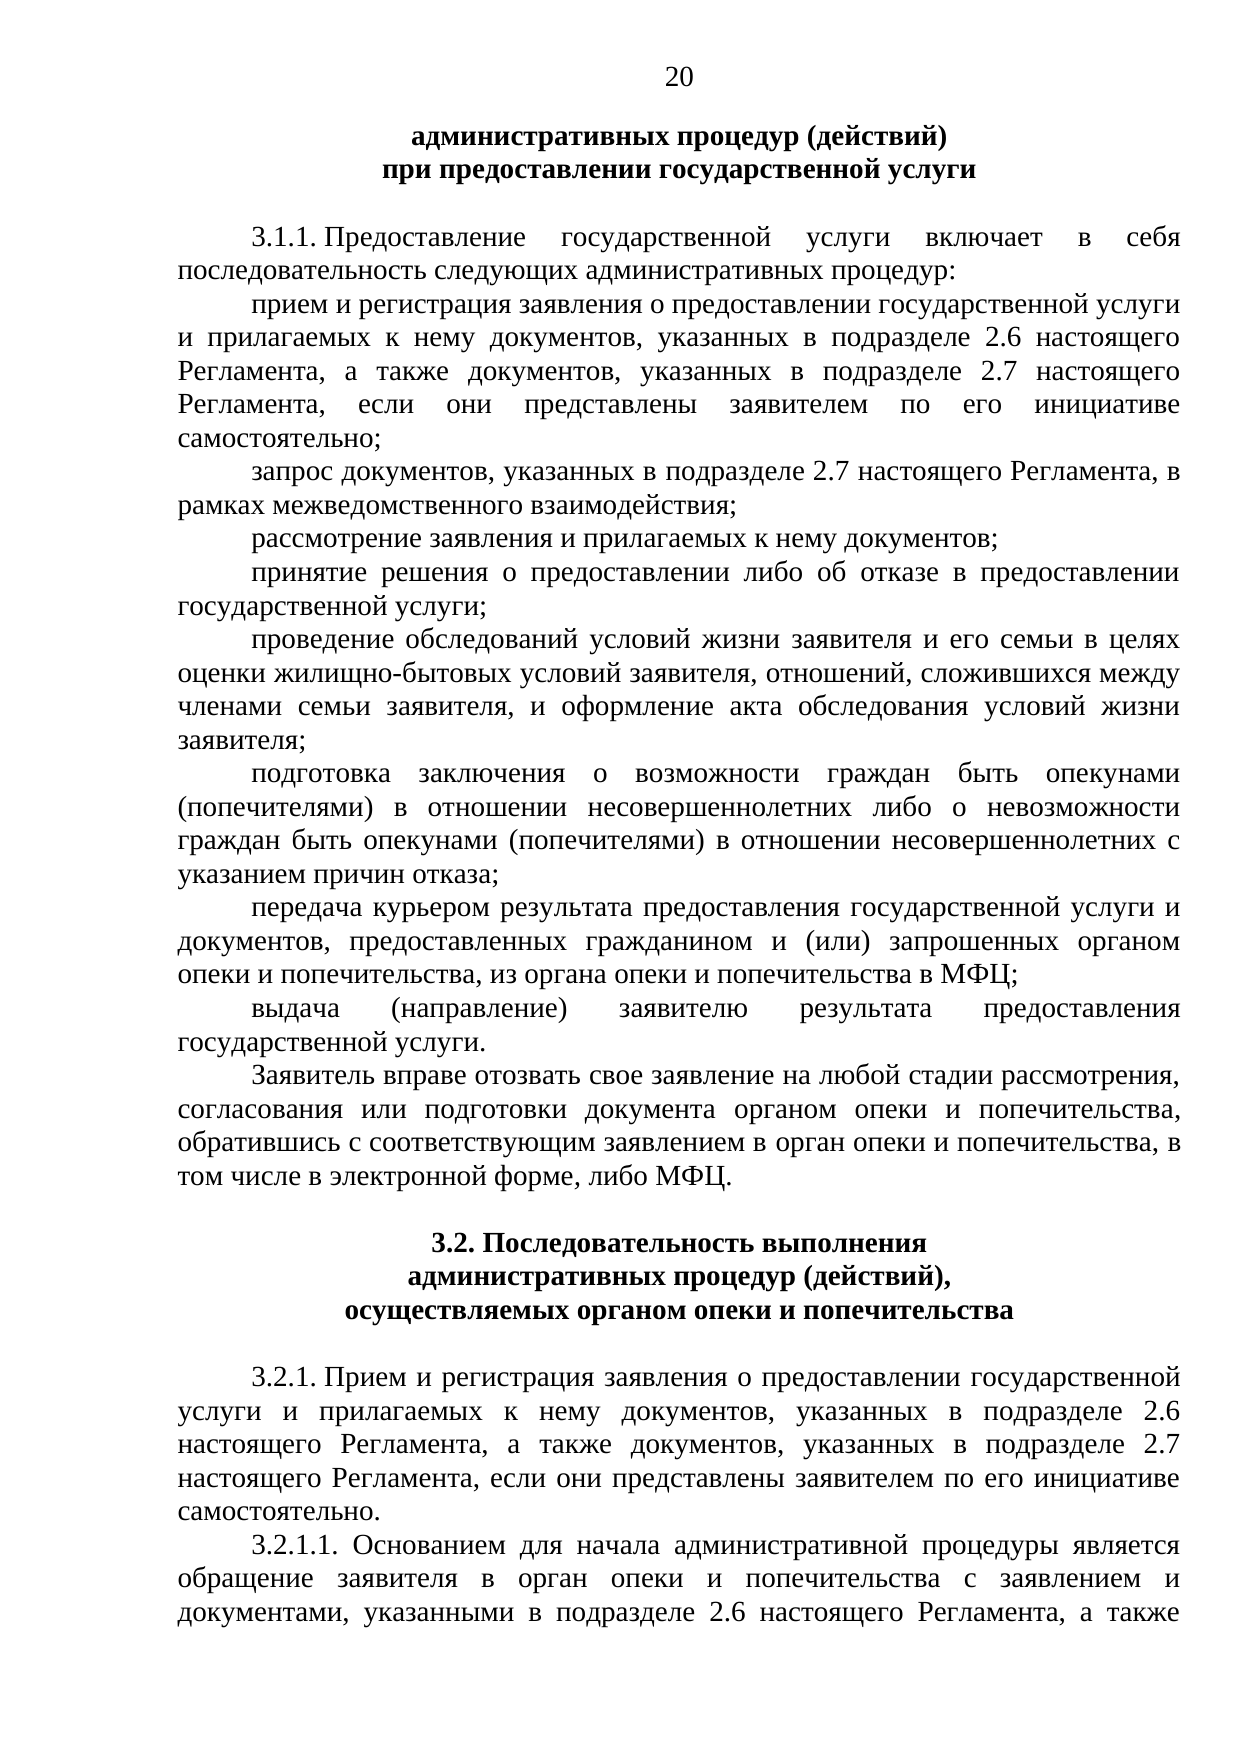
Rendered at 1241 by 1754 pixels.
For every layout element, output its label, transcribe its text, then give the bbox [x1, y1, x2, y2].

text при предоставлении государственной услуги [177, 152, 1181, 185]
text административных процедур (действий) [177, 118, 1181, 152]
text запрос документов, указанных в подразделе 2.7 настоящего Регламента, в рамках межведомственного взаимодействия; [177, 453, 1181, 521]
text 3.2.1. Прием и регистрация заявления о предоставлении государственной услуги и прилагаемых к нему документов, указанных в подразделе 2.6 настоящего Регламента, а также документов, указанных в подразделе 2.7 настоящего Регламента, если они представлены заявителем по его инициативе самостоятельно. [177, 1359, 1181, 1527]
text передача курьером результата предоставления государственной услуги и документов, предоставленных гражданином и (или) запрошенных органом опеки и попечительства, из органа опеки и попечительства в МФЦ; [177, 889, 1181, 990]
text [177, 1527, 1181, 1627]
text осуществляемых органом опеки и попечительства [177, 1292, 1181, 1326]
text административных процедур (действий), [177, 1258, 1181, 1292]
text проведение обследований условий жизни заявителя и его семьи в целях оценки жилищно-бытовых условий заявителя, отношений, сложившихся между членами семьи заявителя, и оформление акта обследования условий жизни заявителя; [177, 621, 1181, 755]
text Заявитель вправе отозвать свое заявление на любой стадии рассмотрения, согласования или подготовки документа органом опеки и попечительства, обратившись с соответствующим заявлением в орган опеки и попечительства, в том числе в электронной форме, либо МФЦ. [177, 1057, 1181, 1191]
text 3.1.1. Предоставление государственной услуги включает в себя последовательность следующих административных процедур: [177, 219, 1181, 286]
text рассмотрение заявления и прилагаемых к нему документов; [177, 521, 1181, 554]
text подготовка заключения о возможности граждан быть опекунами (попечителями) в отношении несовершеннолетних либо о невозможности граждан быть опекунами (попечителями) в отношении несовершеннолетних с указанием причин отказа; [177, 755, 1181, 889]
text выдача (направление) заявителю результата предоставления государственной услуги. [177, 990, 1181, 1057]
text прием и регистрация заявления о предоставлении государственной услуги и прилагаемых к нему документов, указанных в подразделе 2.6 настоящего Регламента, а также документов, указанных в подразделе 2.7 настоящего Регламента, если они представлены заявителем по его инициативе самостоятельно; [177, 286, 1181, 453]
text 3.2. Последовательность выполнения [177, 1225, 1181, 1258]
text принятие решения о предоставлении либо об отказе в предоставлении государственной услуги; [177, 554, 1181, 621]
